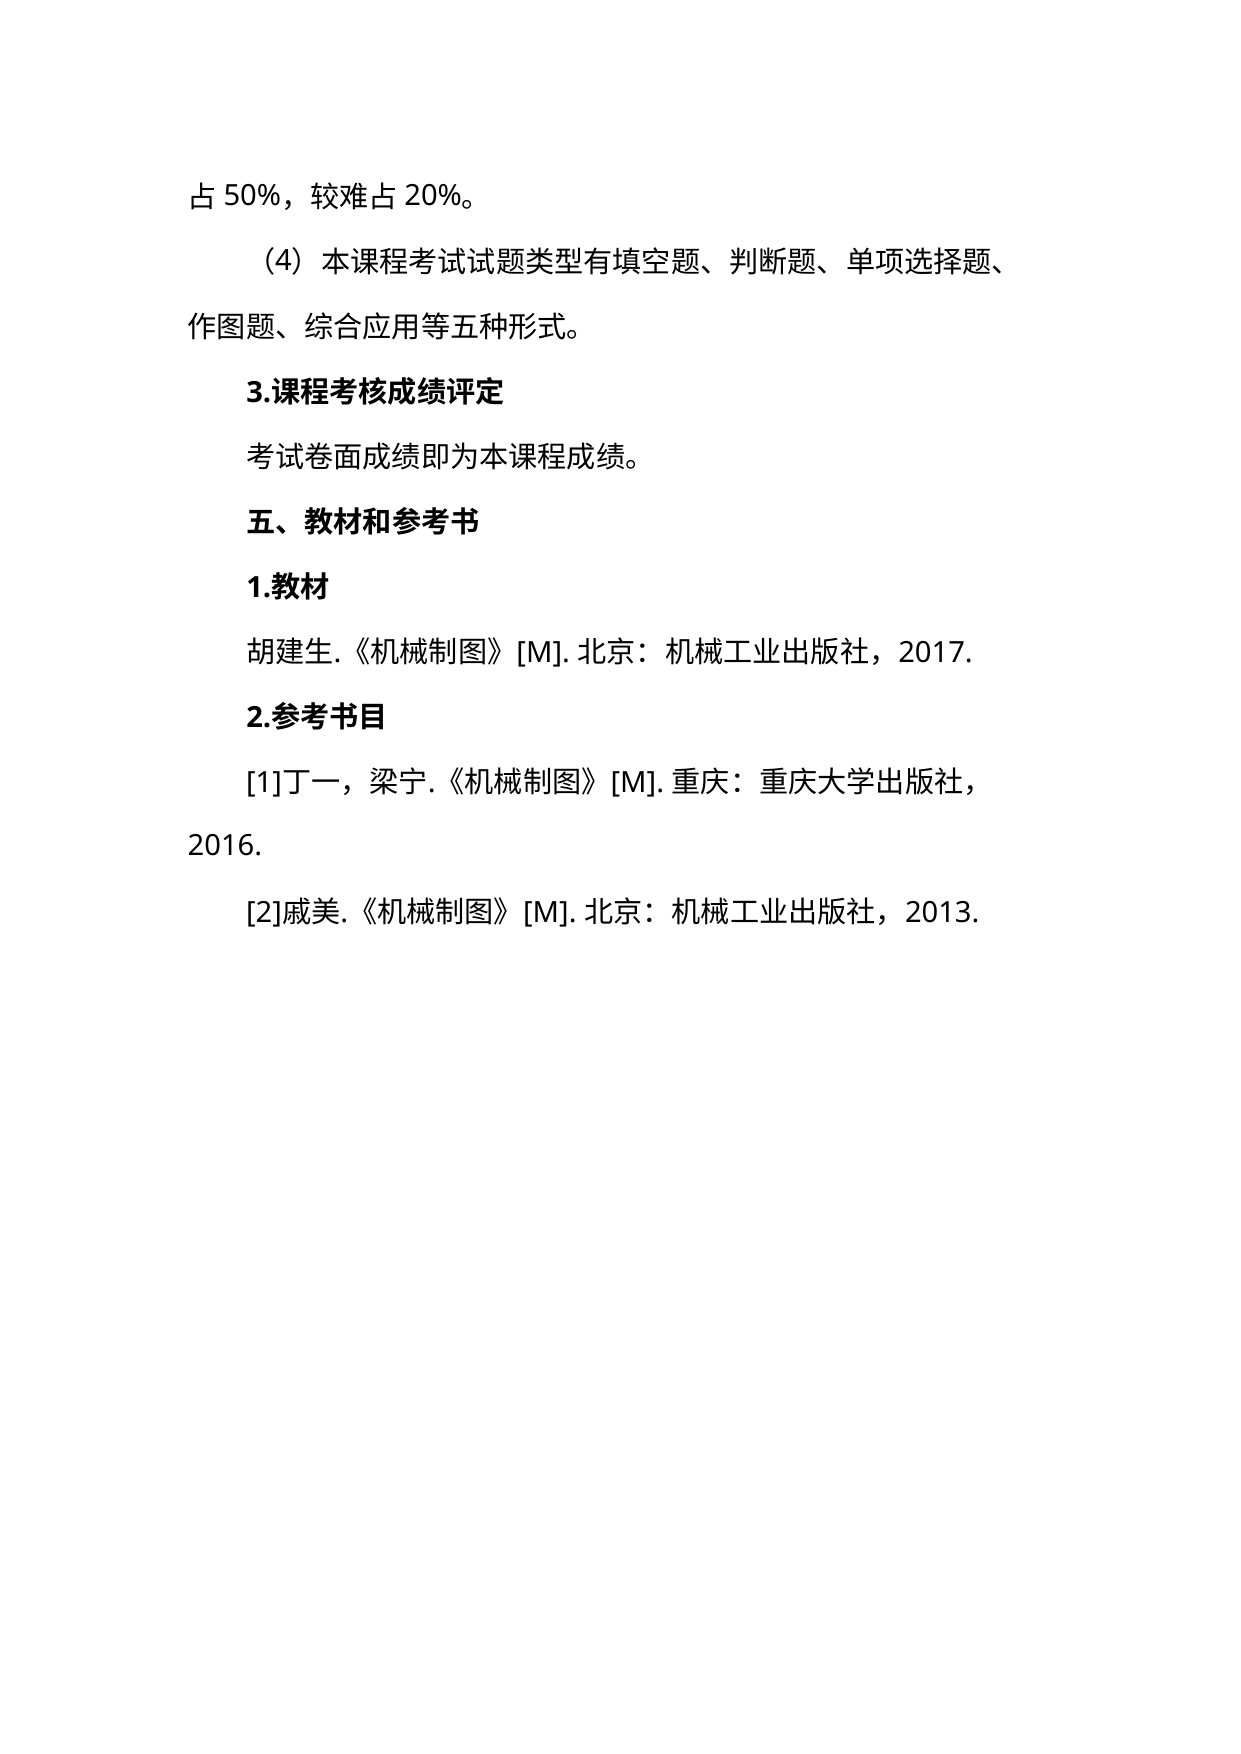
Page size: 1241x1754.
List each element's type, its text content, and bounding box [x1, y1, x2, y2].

text [2]戚美.《机械制图》[M]. 北京：机械工业出版社，2013. [187, 877, 1053, 974]
text 考试卷面成绩即为本课程成绩。 [187, 422, 1053, 487]
text 胡建生.《机械制图》[M]. 北京：机械工业出版社，2017. [187, 617, 1053, 682]
text 2.参考书目 [187, 682, 1053, 747]
text （4）本课程考试试题类型有填空题、判断题、单项选择题、 [187, 227, 1053, 292]
text 占 50%，较难占 20%。 [187, 162, 1053, 227]
text 3.课程考核成绩评定 [187, 357, 1053, 422]
text 五、教材和参考书 [187, 487, 1053, 552]
text 作图题、综合应用等五种形式。 [187, 292, 1053, 357]
text 1.教材 [187, 552, 1053, 617]
text [1]丁一，梁宁.《机械制图》[M]. 重庆：重庆大学出版社，2016. [187, 747, 1053, 877]
